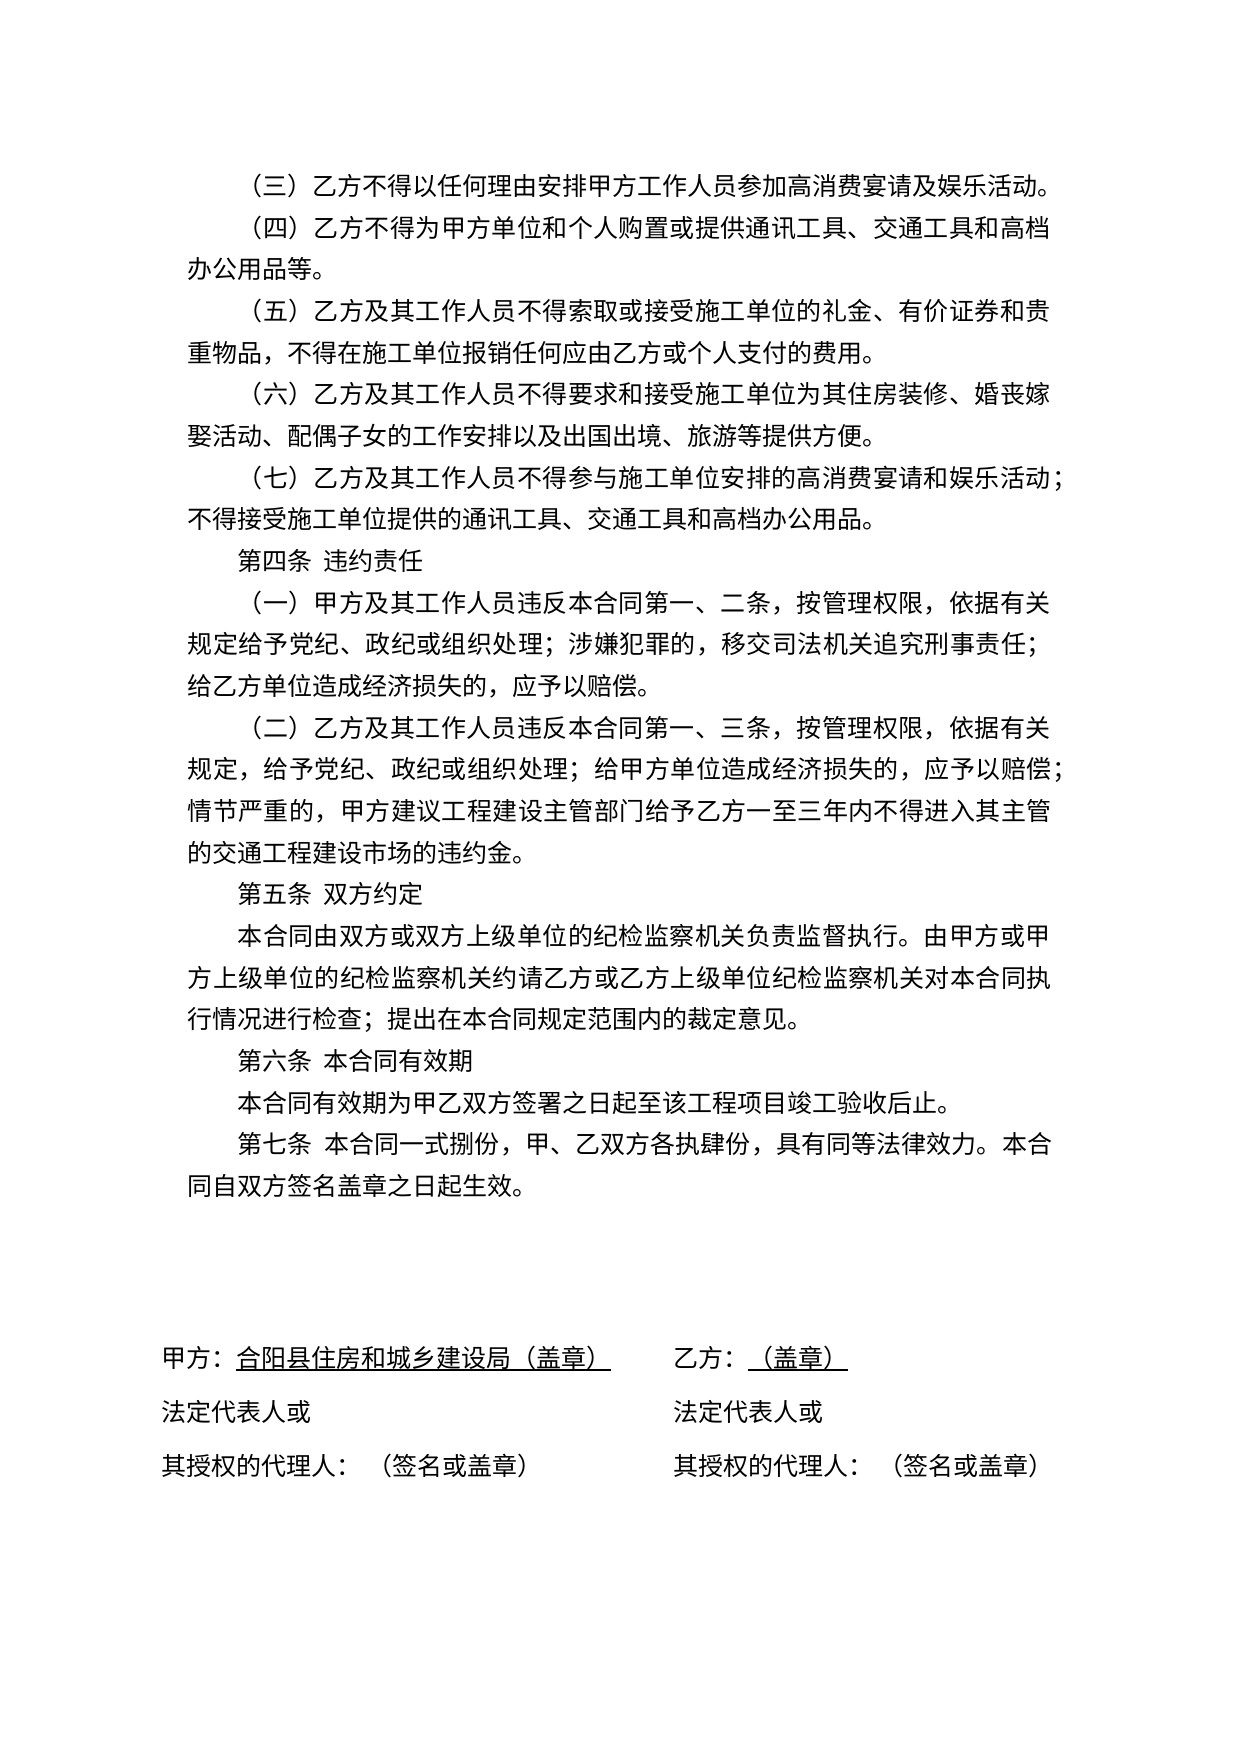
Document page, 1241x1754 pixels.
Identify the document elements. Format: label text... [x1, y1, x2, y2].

text 第六条 本合同有效期 [187, 1037, 1053, 1079]
text （六）乙方及其工作人员不得要求和接受施工单位为其住房装修、婚丧嫁娶活动、配偶子女的工作安排以及出国出境、旅游等提供方便。 [187, 370, 1053, 454]
text 第七条 本合同一式捌份，甲、乙双方各执肆份，具有同等法律效力。本合同自双方签名盖章之日起生效。 [187, 1120, 1053, 1204]
text 本合同由双方或双方上级单位的纪检监察机关负责监督执行。由甲方或甲方上级单位的纪检监察机关约请乙方或乙方上级单位纪检监察机关对本合同执行情况进行检查；提出在本合同规定范围内的裁定意见。 [187, 912, 1053, 1037]
text （三）乙方不得以任何理由安排甲方工作人员参加高消费宴请及娱乐活动。 [187, 162, 1053, 204]
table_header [150, 1287, 662, 1549]
text （四）乙方不得为甲方单位和个人购置或提供通讯工具、交通工具和高档办公用品等。 [187, 204, 1053, 287]
text 第五条 双方约定 [187, 870, 1053, 912]
text （七）乙方及其工作人员不得参与施工单位安排的高消费宴请和娱乐活动；不得接受施工单位提供的通讯工具、交通工具和高档办公用品。 [187, 454, 1053, 537]
text （二）乙方及其工作人员违反本合同第一、三条，按管理权限，依据有关规定，给予党纪、政纪或组织处理；给甲方单位造成经济损失的，应予以赔偿；情节严重的，甲方建议工程建设主管部门给予乙方一至三年内不得进入其主管的交通工程建设市场的违约金。 [187, 704, 1053, 870]
text （五）乙方及其工作人员不得索取或接受施工单位的礼金、有价证券和贵重物品，不得在施工单位报销任何应由乙方或个人支付的费用。 [187, 287, 1053, 370]
text （一）甲方及其工作人员违反本合同第一、二条，按管理权限，依据有关规定给予党纪、政纪或组织处理；涉嫌犯罪的，移交司法机关追究刑事责任；给乙方单位造成经济损失的，应予以赔偿。 [187, 579, 1053, 704]
text 本合同有效期为甲乙双方签署之日起至该工程项目竣工验收后止。 [187, 1079, 1053, 1120]
text 第四条 违约责任 [187, 537, 1053, 579]
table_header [662, 1287, 1179, 1549]
